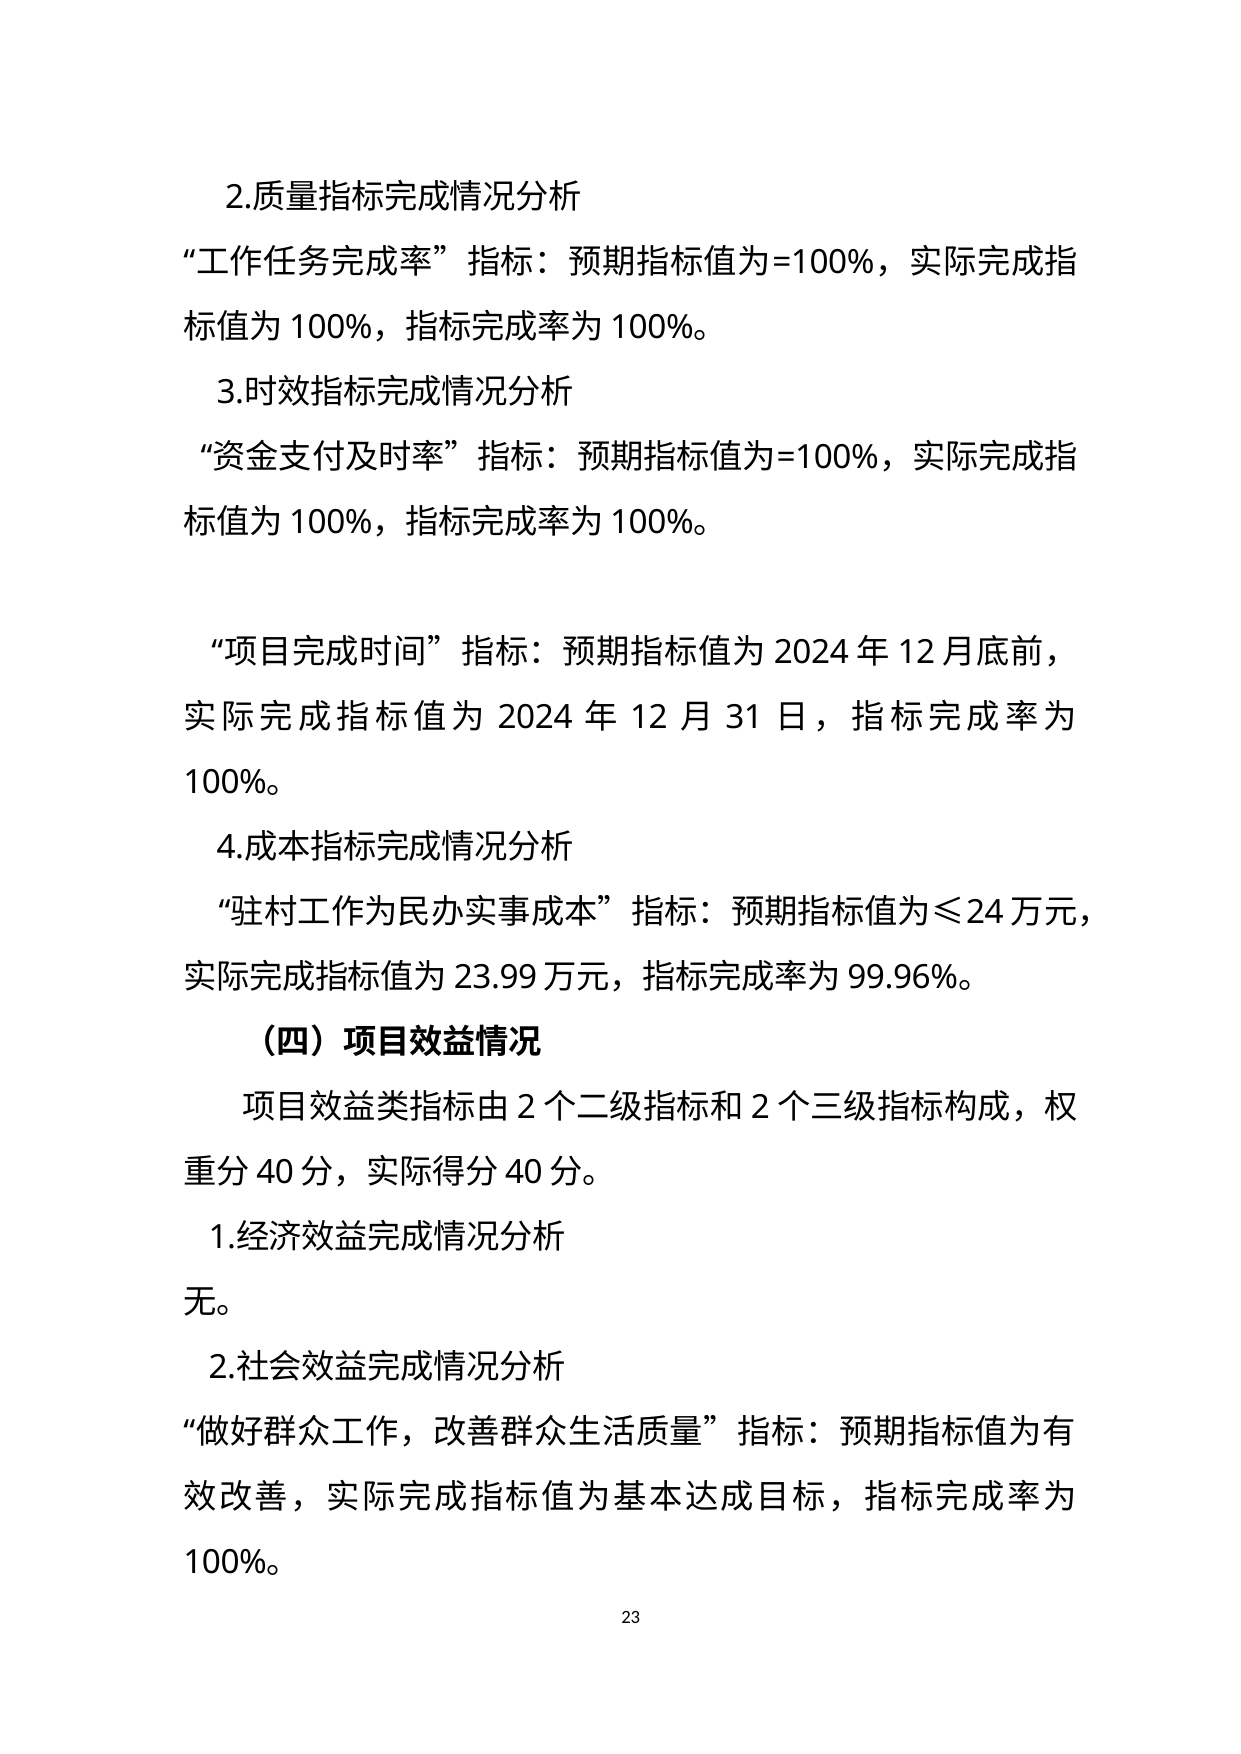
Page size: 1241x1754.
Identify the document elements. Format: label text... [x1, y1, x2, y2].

text （四）项目效益情况 [183, 1007, 1078, 1072]
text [183, 1072, 1078, 1592]
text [183, 162, 1078, 1007]
